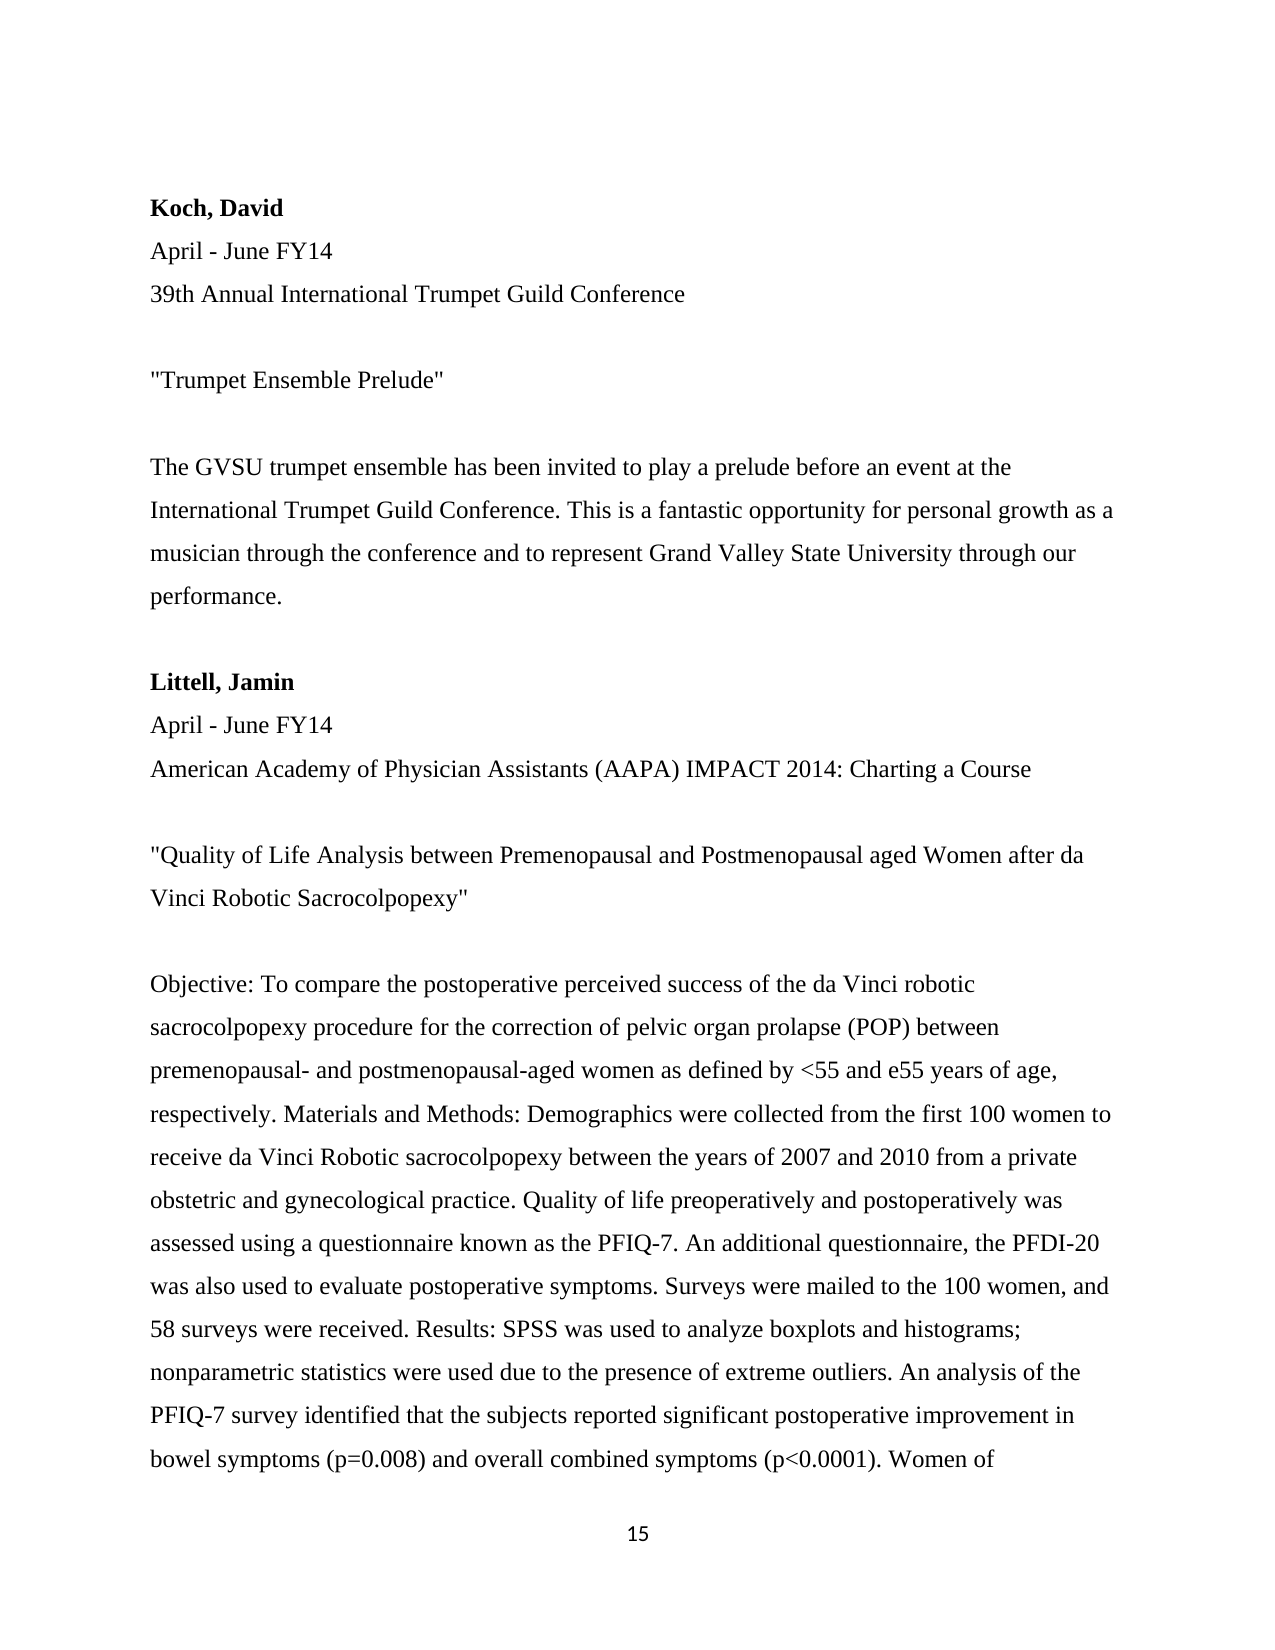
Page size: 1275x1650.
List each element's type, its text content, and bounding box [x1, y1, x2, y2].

text American Academy of Physician Assistants (AAPA) IMPACT 2014: Charting a Course [150, 754, 1125, 782]
text Littell, Jamin [150, 667, 1125, 696]
text April - June FY14 [150, 236, 1125, 265]
text April - June FY14 [150, 711, 1125, 739]
text "Trumpet Ensemble Prelude" [150, 366, 1125, 394]
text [150, 969, 1125, 1472]
text "Quality of Life Analysis between Premenopausal and Postmenopausal aged Women after da Vinci Robotic Sacrocolpopexy" [150, 840, 1125, 912]
text The GVSU trumpet ensemble has been invited to play a prelude before an event at the International Trumpet Guild Conference. This is a fantastic opportunity for personal growth as a musician through the conference and to represent Grand Valley State University through our performance. [150, 452, 1125, 610]
text 39th Annual International Trumpet Guild Conference [150, 279, 1125, 308]
text Koch, David [150, 193, 1125, 222]
